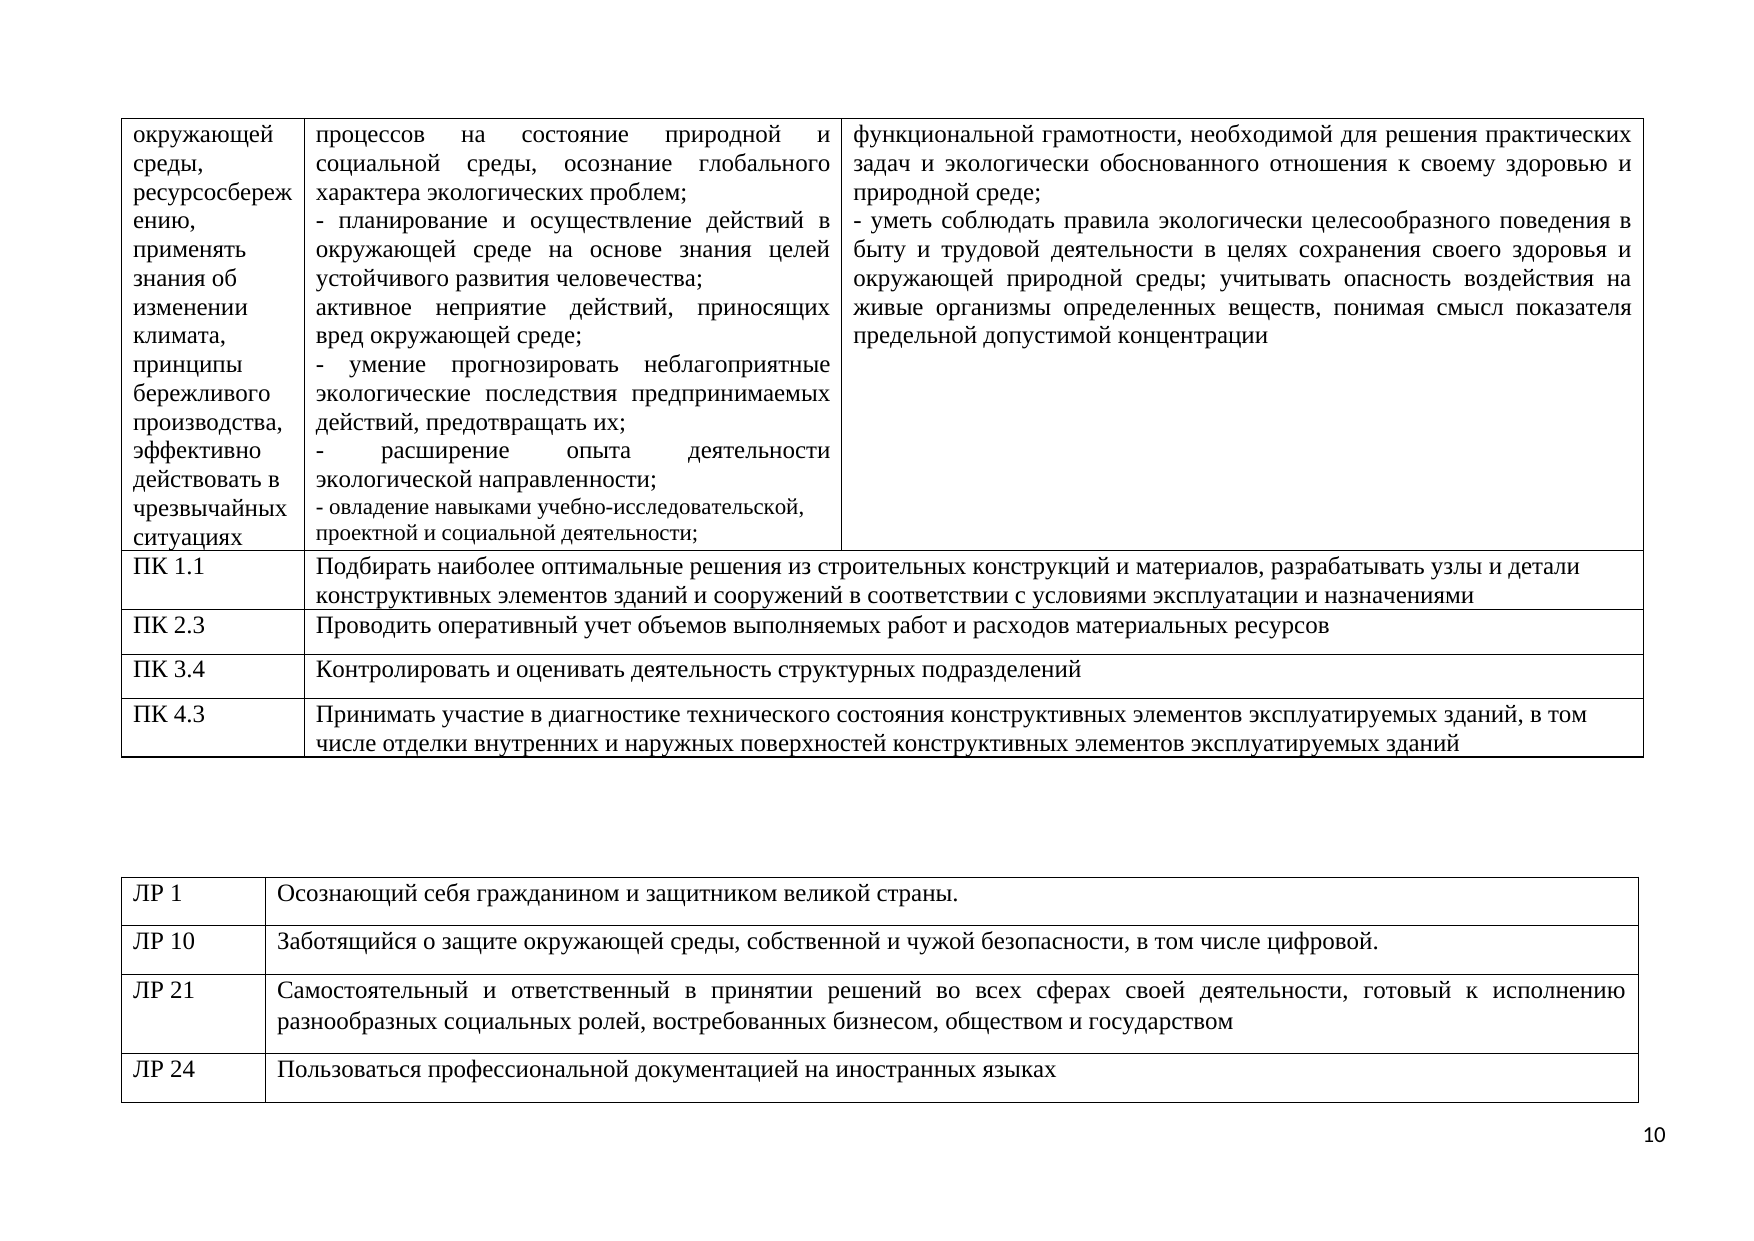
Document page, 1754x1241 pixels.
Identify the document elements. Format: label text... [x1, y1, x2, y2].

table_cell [122, 119, 304, 550]
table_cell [842, 119, 1643, 550]
table_cell Контролировать и оценивать деятельность структурных подразделений [305, 655, 1643, 698]
table_cell Самостоятельный и ответственный в принятии решений во всех сферах своей деятельности, готовый к исполнению разнообразных социальных ролей, востребованных бизнесом, обществом и государством [266, 975, 1638, 1053]
table_cell ПК 4.3 [122, 699, 304, 756]
table_cell ПК 2.3 [122, 610, 304, 653]
table_header Осознающий себя гражданином и защитником великой страны. [266, 878, 1638, 925]
table_cell ПК 3.4 [122, 655, 304, 698]
table_header ЛР 1 [122, 878, 265, 925]
table_cell ЛР 21 [122, 975, 265, 1053]
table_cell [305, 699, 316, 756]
table_cell ПК 1.1 [122, 551, 304, 609]
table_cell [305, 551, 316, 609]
table_cell ЛР 10 [122, 926, 265, 974]
table_cell Проводить оперативный учет объемов выполняемых работ и расходов материальных ресурсов [305, 610, 1643, 653]
table_cell Заботящийся о защите окружающей среды, собственной и чужой безопасности, в том числе цифровой. [266, 926, 1638, 974]
table_cell Пользоваться профессиональной документацией на иностранных языках [266, 1054, 1638, 1102]
table_cell ЛР 24 [122, 1054, 265, 1102]
